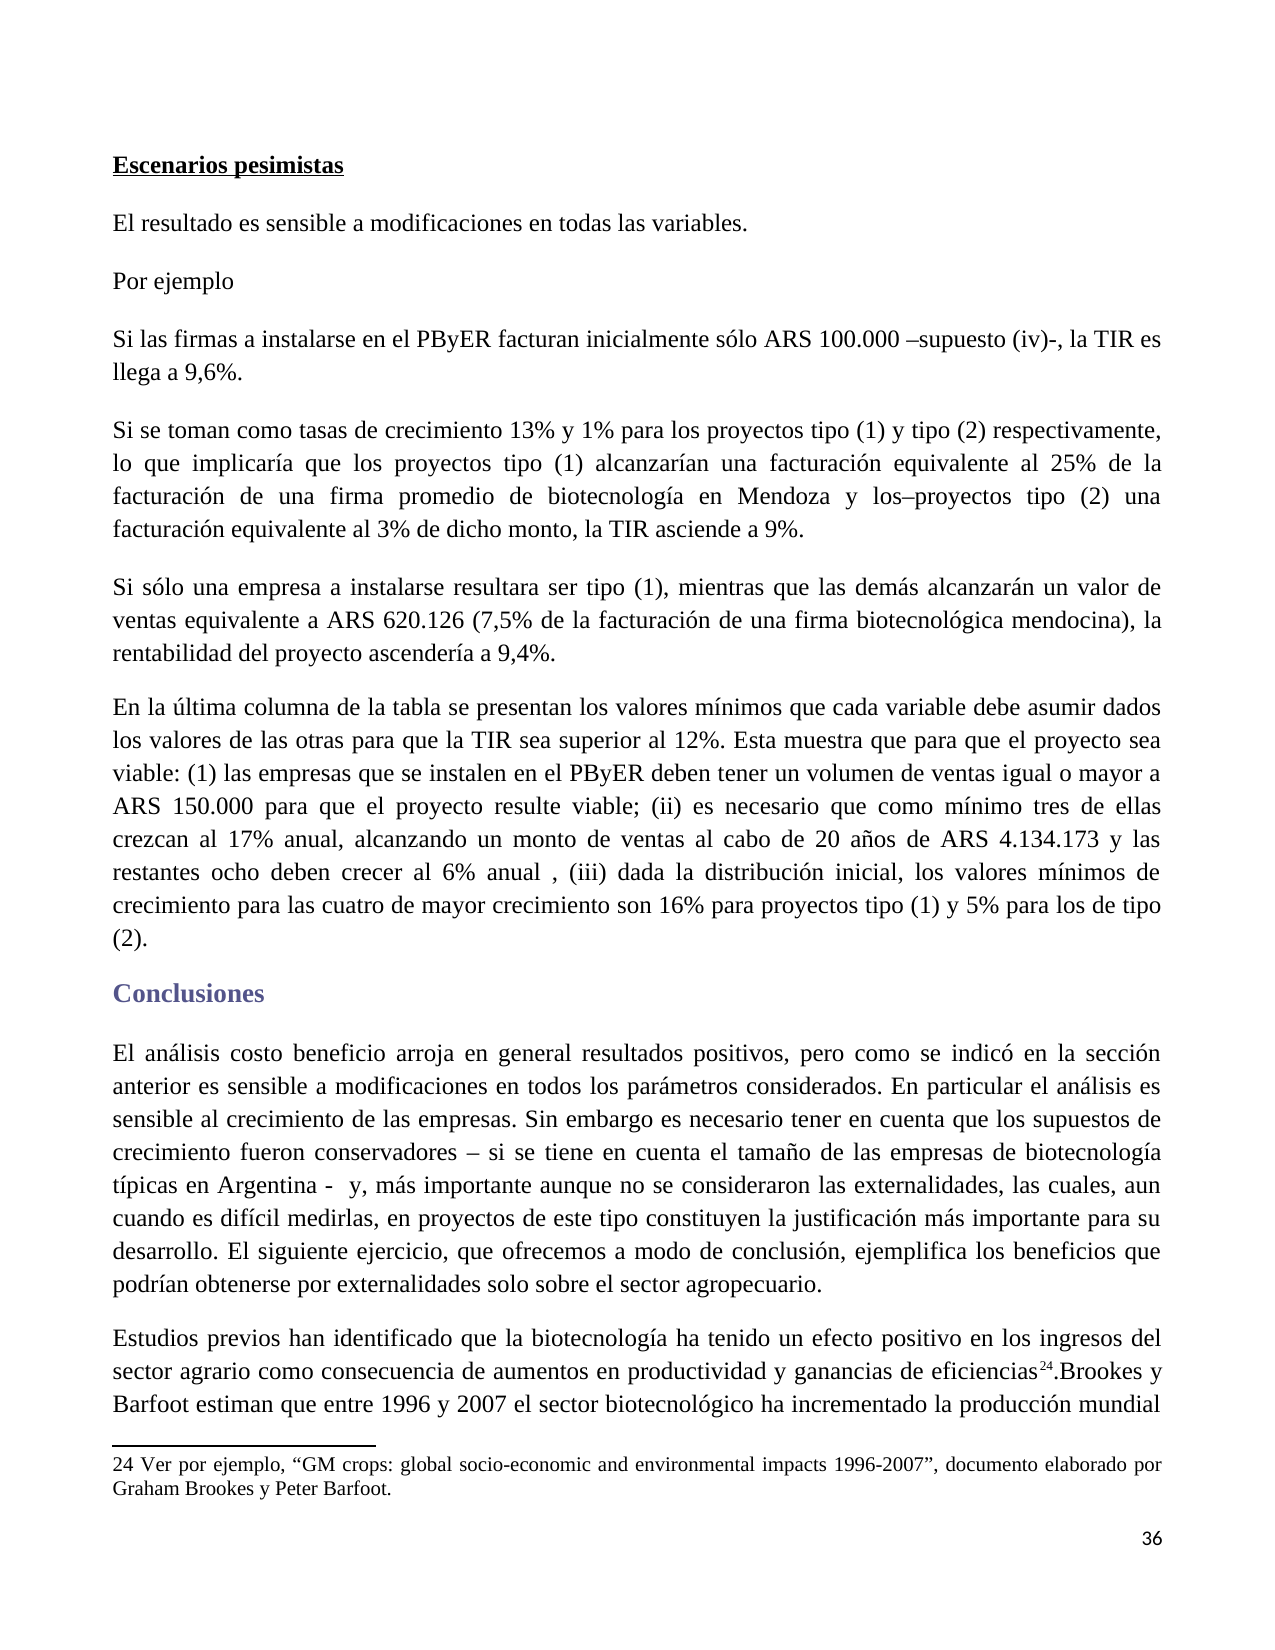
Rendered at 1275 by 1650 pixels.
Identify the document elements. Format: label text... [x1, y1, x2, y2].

text Escenarios pesimistas [112, 150, 1162, 179]
text En la última columna de la tabla se presentan los valores mínimos que cada variable debe asumir dados los valores de las otras para que la TIR sea superior al 12%. Esta muestra que para que el proyecto sea viable: (1) las empresas que se instalen en el PByER deben tener un volumen de ventas igual o mayor a ARS 150.000 para que el proyecto resulte viable; (ii) es necesario que como mínimo tres de ellas crezcan al 17% anual, alcanzando un monto de ventas al cabo de 20 años de ARS 4.134.173 y las restantes ocho deben crecer al 6% anual , (iii) dada la distribución inicial, los valores mínimos de crecimiento para las cuatro de mayor crecimiento son 16% para proyectos tipo (1) y 5% para los de tipo (2). [112, 692, 1162, 952]
text Por ejemplo [112, 266, 1162, 295]
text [112, 1323, 1162, 1418]
subtitle Conclusiones [112, 977, 1162, 1008]
text El análisis costo beneficio arroja en general resultados positivos, pero como se indicó en la sección anterior es sensible a modificaciones en todos los parámetros considerados. En particular el análisis es sensible al crecimiento de las empresas. Sin embargo es necesario tener en cuenta que los supuestos de crecimiento fueron conservadores – si se tiene en cuenta el tamaño de las empresas de biotecnología típicas en Argentina - y, más importante aunque no se consideraron las externalidades, las cuales, aun cuando es difícil medirlas, en proyectos de este tipo constituyen la justificación más importante para su desarrollo. El siguiente ejercicio, que ofrecemos a modo de conclusión, ejemplifica los beneficios que podrían obtenerse por externalidades solo sobre el sector agropecuario. [112, 1038, 1162, 1298]
text Si se toman como tasas de crecimiento 13% y 1% para los proyectos tipo (1) y tipo (2) respectivamente, lo que implicaría que los proyectos tipo (1) alcanzarían una facturación equivalente al 25% de la facturación de una firma promedio de biotecnología en Mendoza y los–proyectos tipo (2) una facturación equivalente al 3% de dicho monto, la TIR asciende a 9%. [112, 415, 1162, 543]
text Si sólo una empresa a instalarse resultara ser tipo (1), mientras que las demás alcanzarán un valor de ventas equivalente a ARS 620.126 (7,5% de la facturación de una firma biotecnológica mendocina), la rentabilidad del proyecto ascendería a 9,4%. [112, 572, 1162, 667]
text Si las firmas a instalarse en el PByER facturan inicialmente sólo ARS 100.000 –supuesto (iv)-, la TIR es llega a 9,6%. [112, 324, 1162, 386]
text El resultado es sensible a modificaciones en todas las variables. [112, 208, 1162, 237]
